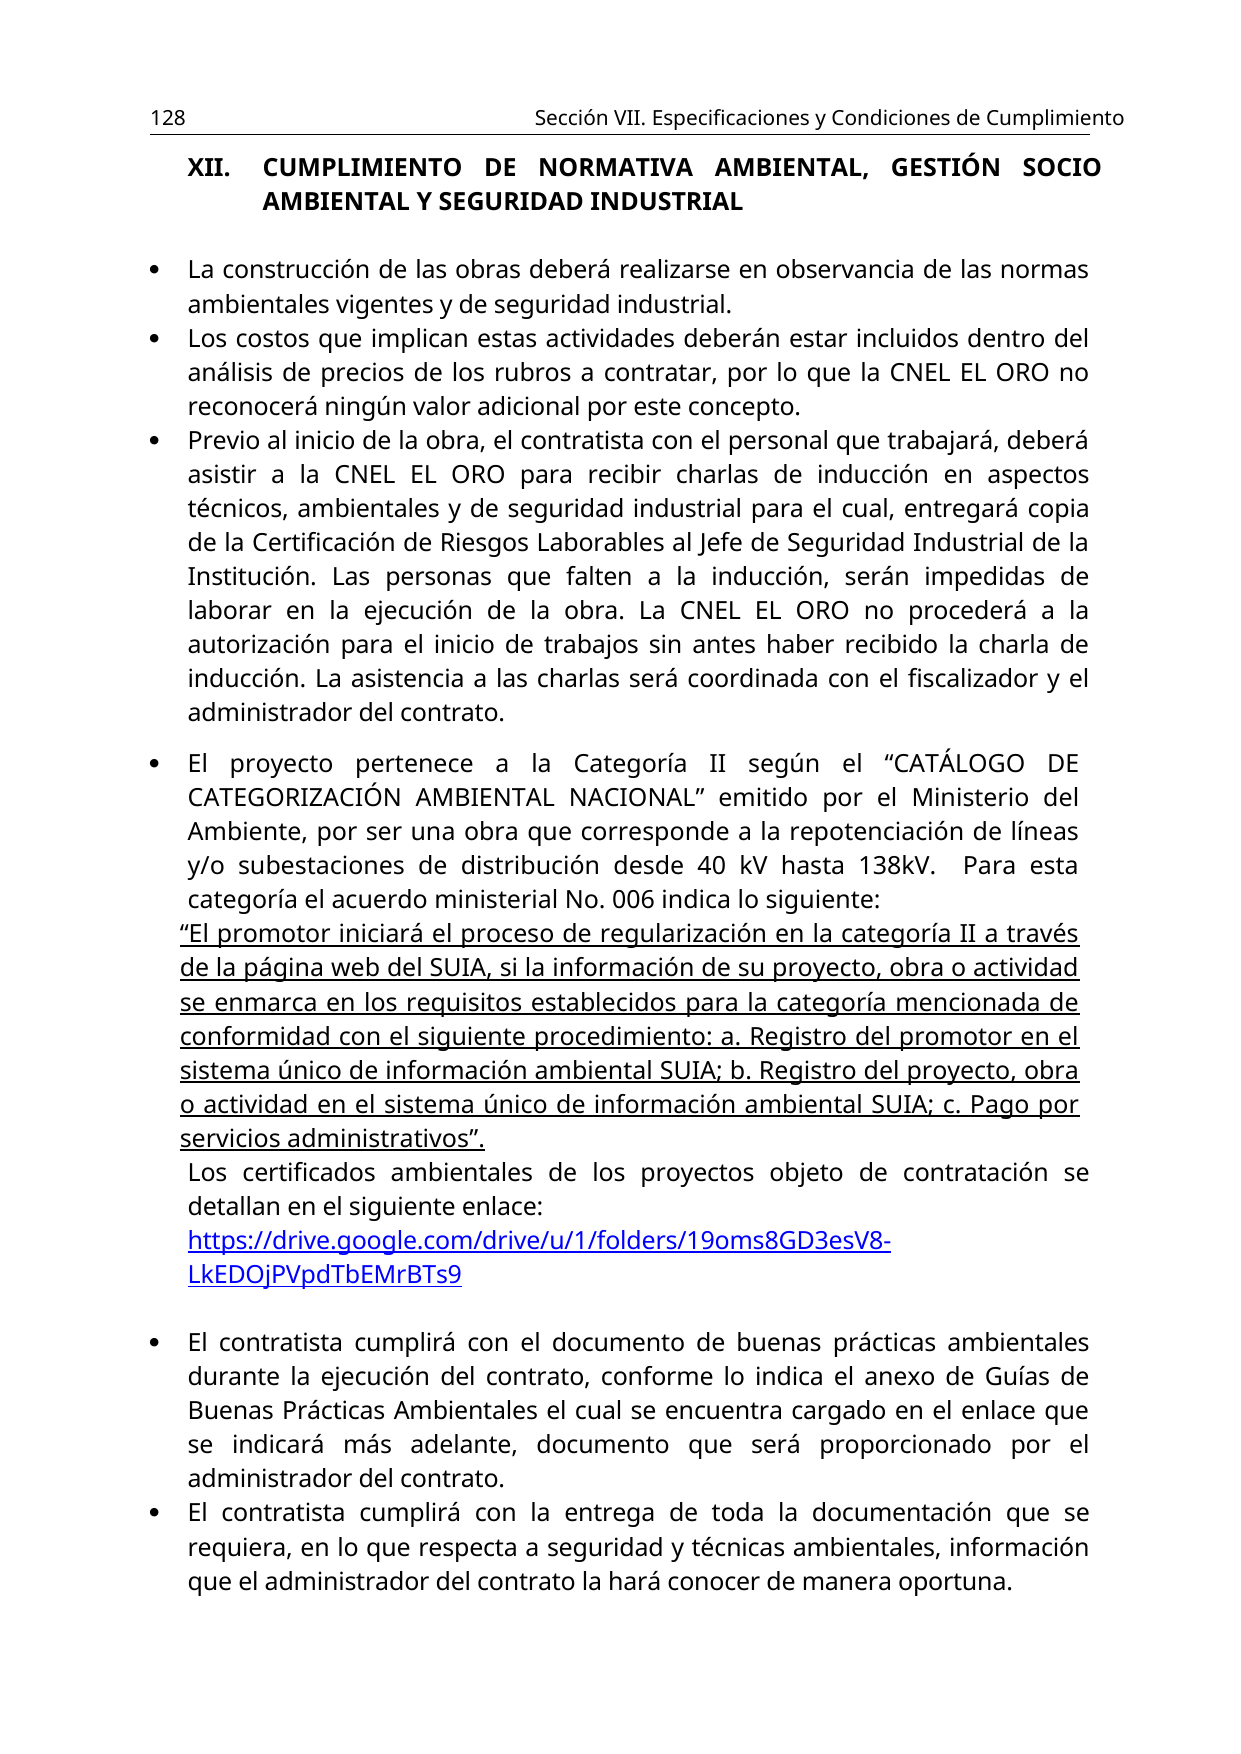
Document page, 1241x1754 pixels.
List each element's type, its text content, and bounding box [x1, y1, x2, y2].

list El contratista cumplirá con el documento de buenas prácticas ambientales durante la ejecución del contrato, conforme lo indica el anexo de Guías de Buenas Prácticas Ambientales el cual se encuentra cargado en el enlace que se indicará más adelante, documento que será proporcionado por el administrador del contrato. [150, 1325, 1090, 1495]
list La construcción de las obras deberá realizarse en observancia de las normas ambientales vigentes y de seguridad industrial. [150, 252, 1090, 320]
list Los certificados ambientales de los proyectos objeto de contratación se detallan en el siguiente enlace: [187, 1154, 1090, 1223]
text “El promotor iniciará el proceso de regularización en la categoría II a través de la página web del SUIA, si la información de su proyecto, obra o actividad se enmarca en los requisitos establecidos para la categoría mencionada de conformidad con el siguiente procedimiento: a. Registro del promotor en el sistema único de información ambiental SUIA; b. Registro del proyecto, obra o actividad en el sistema único de información ambiental SUIA; c. Pago por servicios administrativos”. [179, 1014, 1080, 1047]
text “El promotor iniciará el proceso de regularización en la categoría II a través de la página web del SUIA, si la información de su proyecto, obra o actividad se enmarca en los requisitos establecidos para la categoría mencionada de conformidad con el siguiente procedimiento: a. Registro del promotor en el sistema único de información ambiental SUIA; b. Registro del proyecto, obra o actividad en el sistema único de información ambiental SUIA; c. Pago por servicios administrativos”. [179, 980, 1080, 1013]
list El contratista cumplirá con la entrega de toda la documentación que se requiera, en lo que respecta a seguridad y técnicas ambientales, información que el administrador del contrato la hará conocer de manera oportuna. [150, 1495, 1090, 1597]
list Los costos que implican estas actividades deberán estar incluidos dentro del análisis de precios de los rubros a contratar, por lo que la CNEL EL ORO no reconocerá ningún valor adicional por este concepto. [150, 320, 1090, 422]
text “El promotor iniciará el proceso de regularización en la categoría II a través de la página web del SUIA, si la información de su proyecto, obra o actividad se enmarca en los requisitos establecidos para la categoría mencionada de conformidad con el siguiente procedimiento: a. Registro del promotor en el sistema único de información ambiental SUIA; b. Registro del proyecto, obra o actividad en el sistema único de información ambiental SUIA; c. Pago por servicios administrativos”. [179, 1116, 1080, 1154]
text “El promotor iniciará el proceso de regularización en la categoría II a través de la página web del SUIA, si la información de su proyecto, obra o actividad se enmarca en los requisitos establecidos para la categoría mencionada de conformidad con el siguiente procedimiento: a. Registro del promotor en el sistema único de información ambiental SUIA; b. Registro del proyecto, obra o actividad en el sistema único de información ambiental SUIA; c. Pago por servicios administrativos”. [179, 1082, 1080, 1115]
list https://drive.google.com/drive/u/1/folders/19oms8GD3esV8-LkEDOjPVpdTbEMrBTs9 [187, 1223, 1090, 1291]
list Previo al inicio de la obra, el contratista con el personal que trabajará, deberá asistir a la CNEL EL ORO para recibir charlas de inducción en aspectos técnicos, ambientales y de seguridad industrial para el cual, entregará copia de la Certificación de Riesgos Laborables al Jefe de Seguridad Industrial de la Institución. Las personas que falten a la inducción, serán impedidas de laborar en la ejecución de la obra. La CNEL EL ORO no procederá a la autorización para el inicio de trabajos sin antes haber recibido la charla de inducción. La asistencia a las charlas será coordinada con el fiscalizador y el administrador del contrato. [150, 422, 1090, 729]
text “El promotor iniciará el proceso de regularización en la categoría II a través de la página web del SUIA, si la información de su proyecto, obra o actividad se enmarca en los requisitos establecidos para la categoría mencionada de conformidad con el siguiente procedimiento: a. Registro del promotor en el sistema único de información ambiental SUIA; b. Registro del proyecto, obra o actividad en el sistema único de información ambiental SUIA; c. Pago por servicios administrativos”. [179, 1048, 1080, 1081]
text “El promotor iniciará el proceso de regularización en la categoría II a través de la página web del SUIA, si la información de su proyecto, obra o actividad se enmarca en los requisitos establecidos para la categoría mencionada de conformidad con el siguiente procedimiento: a. Registro del promotor en el sistema único de información ambiental SUIA; b. Registro del proyecto, obra o actividad en el sistema único de información ambiental SUIA; c. Pago por servicios administrativos”. [179, 946, 1080, 979]
list CUMPLIMIENTO DE NORMATIVA AMBIENTAL, GESTIÓN SOCIO AMBIENTAL Y SEGURIDAD INDUSTRIAL [187, 150, 1103, 218]
list El proyecto pertenece a la Categoría II según el “CATÁLOGO DE CATEGORIZACIÓN AMBIENTAL NACIONAL” emitido por el Ministerio del Ambiente, por ser una obra que corresponde a la repotenciación de líneas y/o subestaciones de distribución desde 40 kV hasta 138kV. Para esta categoría el acuerdo ministerial No. 006 indica lo siguiente: [150, 746, 1080, 916]
